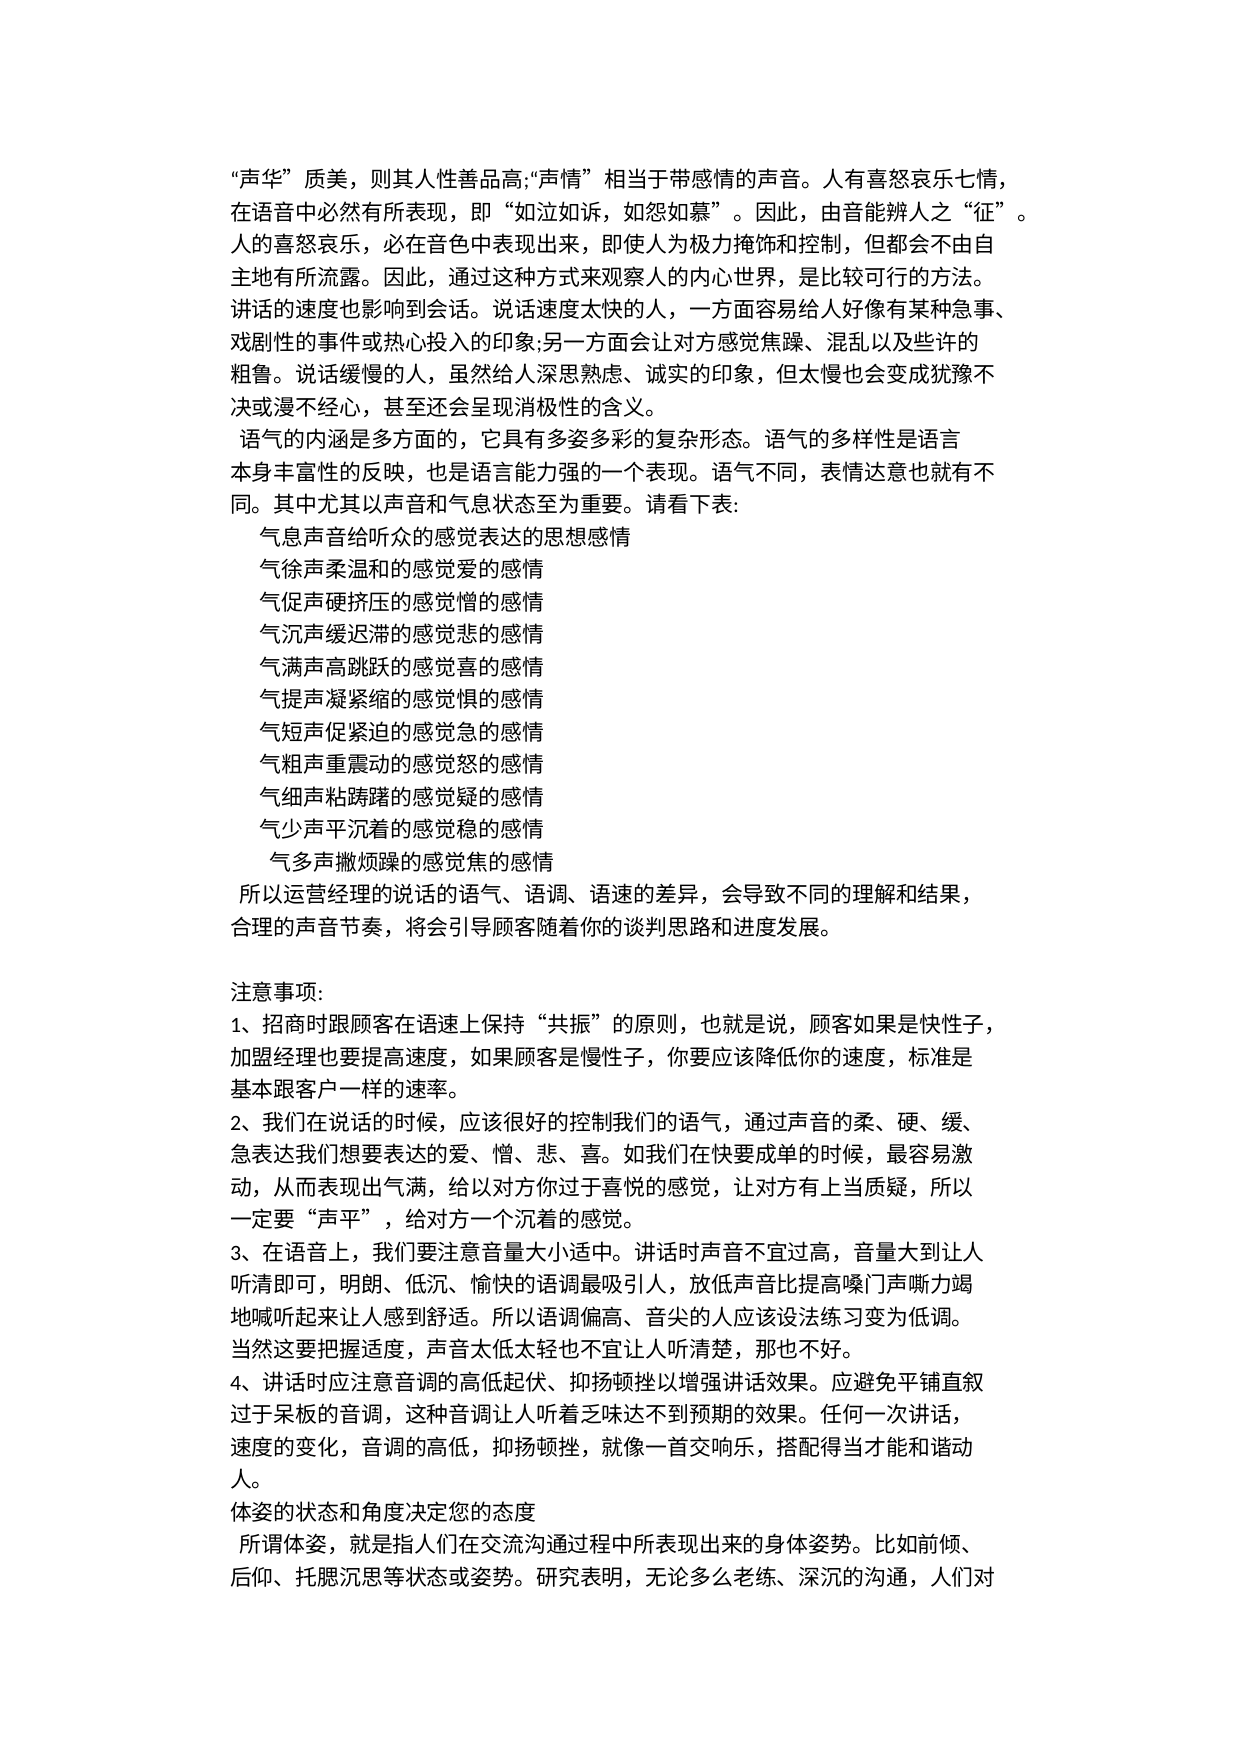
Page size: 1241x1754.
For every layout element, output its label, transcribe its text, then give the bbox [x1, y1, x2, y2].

text 人的喜怒哀乐，必在音色中表现出来，即使人为极力掩饰和控制，但都会不由自 [187, 227, 1053, 259]
text 气息声音给听众的感觉表达的思想感情 [187, 519, 1053, 552]
text 讲话的速度也影响到会话。说话速度太快的人，一方面容易给人好像有某种急事、 [187, 292, 1053, 324]
text 基本跟客户一样的速率。 [187, 1072, 1053, 1104]
text 气多声撇烦躁的感觉焦的感情 [187, 844, 1053, 877]
text 体姿的状态和角度决定您的态度 [187, 1494, 1053, 1527]
text 1、招商时跟顾客在语速上保持“共振”的原则，也就是说，顾客如果是快性子， [187, 1007, 1053, 1039]
text 气促声硬挤压的感觉憎的感情 [187, 584, 1053, 617]
text 气满声高跳跃的感觉喜的感情 [187, 649, 1053, 682]
text 听清即可，明朗、低沉、愉快的语调最吸引人，放低声音比提高嗓门声嘶力竭 [187, 1267, 1053, 1299]
text 3、在语音上，我们要注意音量大小适中。讲话时声音不宜过高，音量大到让人 [187, 1234, 1053, 1267]
text 在语音中必然有所表现，即“如泣如诉，如怨如慕”。因此，由音能辨人之“征”。 [187, 194, 1053, 227]
text 急表达我们想要表达的爱、憎、悲、喜。如我们在快要成单的时候，最容易激 [187, 1137, 1053, 1169]
text 气短声促紧迫的感觉急的感情 [187, 714, 1053, 747]
text 气细声粘踌躇的感觉疑的感情 [187, 779, 1053, 812]
text 后仰、托腮沉思等状态或姿势。研究表明，无论多么老练、深沉的沟通，人们对 [187, 1559, 1053, 1592]
text 气少声平沉着的感觉稳的感情 [187, 812, 1053, 844]
text 气沉声缓迟滞的感觉悲的感情 [187, 617, 1053, 649]
text 地喊听起来让人感到舒适。所以语调偏高、音尖的人应该设法练习变为低调。 [187, 1299, 1053, 1332]
text 一定要“声平”，给对方一个沉着的感觉。 [187, 1202, 1053, 1234]
text 注意事项: [187, 974, 1053, 1007]
text “声华”质美，则其人性善品高;“声情”相当于带感情的声音。人有喜怒哀乐七情， [187, 162, 1053, 194]
text 主地有所流露。因此，通过这种方式来观察人的内心世界，是比较可行的方法。 [187, 259, 1053, 292]
text 粗鲁。说话缓慢的人，虽然给人深思熟虑、诚实的印象，但太慢也会变成犹豫不 [187, 357, 1053, 389]
text 戏剧性的事件或热心投入的印象;另一方面会让对方感觉焦躁、混乱以及些许的 [187, 324, 1053, 357]
text 所以运营经理的说话的语气、语调、语速的差异，会导致不同的理解和结果， [187, 877, 1053, 909]
text 加盟经理也要提高速度，如果顾客是慢性子，你要应该降低你的速度，标准是 [187, 1039, 1053, 1072]
text 气提声凝紧缩的感觉惧的感情 [187, 682, 1053, 714]
text 语气的内涵是多方面的，它具有多姿多彩的复杂形态。语气的多样性是语言 [187, 422, 1053, 454]
text 同。其中尤其以声音和气息状态至为重要。请看下表: [187, 487, 1053, 519]
text 2、我们在说话的时候，应该很好的控制我们的语气，通过声音的柔、硬、缓、 [187, 1104, 1053, 1137]
text 当然这要把握适度，声音太低太轻也不宜让人听清楚，那也不好。 [187, 1332, 1053, 1364]
text 过于呆板的音调，这种音调让人听着乏味达不到预期的效果。任何一次讲话， [187, 1397, 1053, 1429]
text 速度的变化，音调的高低，抑扬顿挫，就像一首交响乐，搭配得当才能和谐动 [187, 1429, 1053, 1462]
text 决或漫不经心，甚至还会呈现消极性的含义。 [187, 389, 1053, 422]
text 气徐声柔温和的感觉爱的感情 [187, 552, 1053, 584]
text 所谓体姿，就是指人们在交流沟通过程中所表现出来的身体姿势。比如前倾、 [187, 1527, 1053, 1559]
text 4、讲话时应注意音调的高低起伏、抑扬顿挫以增强讲话效果。应避免平铺直叙 [187, 1364, 1053, 1397]
text 气粗声重震动的感觉怒的感情 [187, 747, 1053, 779]
text 人。 [187, 1462, 1053, 1494]
text 合理的声音节奏，将会引导顾客随着你的谈判思路和进度发展。 [187, 909, 1053, 942]
text 本身丰富性的反映，也是语言能力强的一个表现。语气不同，表情达意也就有不 [187, 454, 1053, 487]
text 动，从而表现出气满，给以对方你过于喜悦的感觉，让对方有上当质疑，所以 [187, 1169, 1053, 1202]
